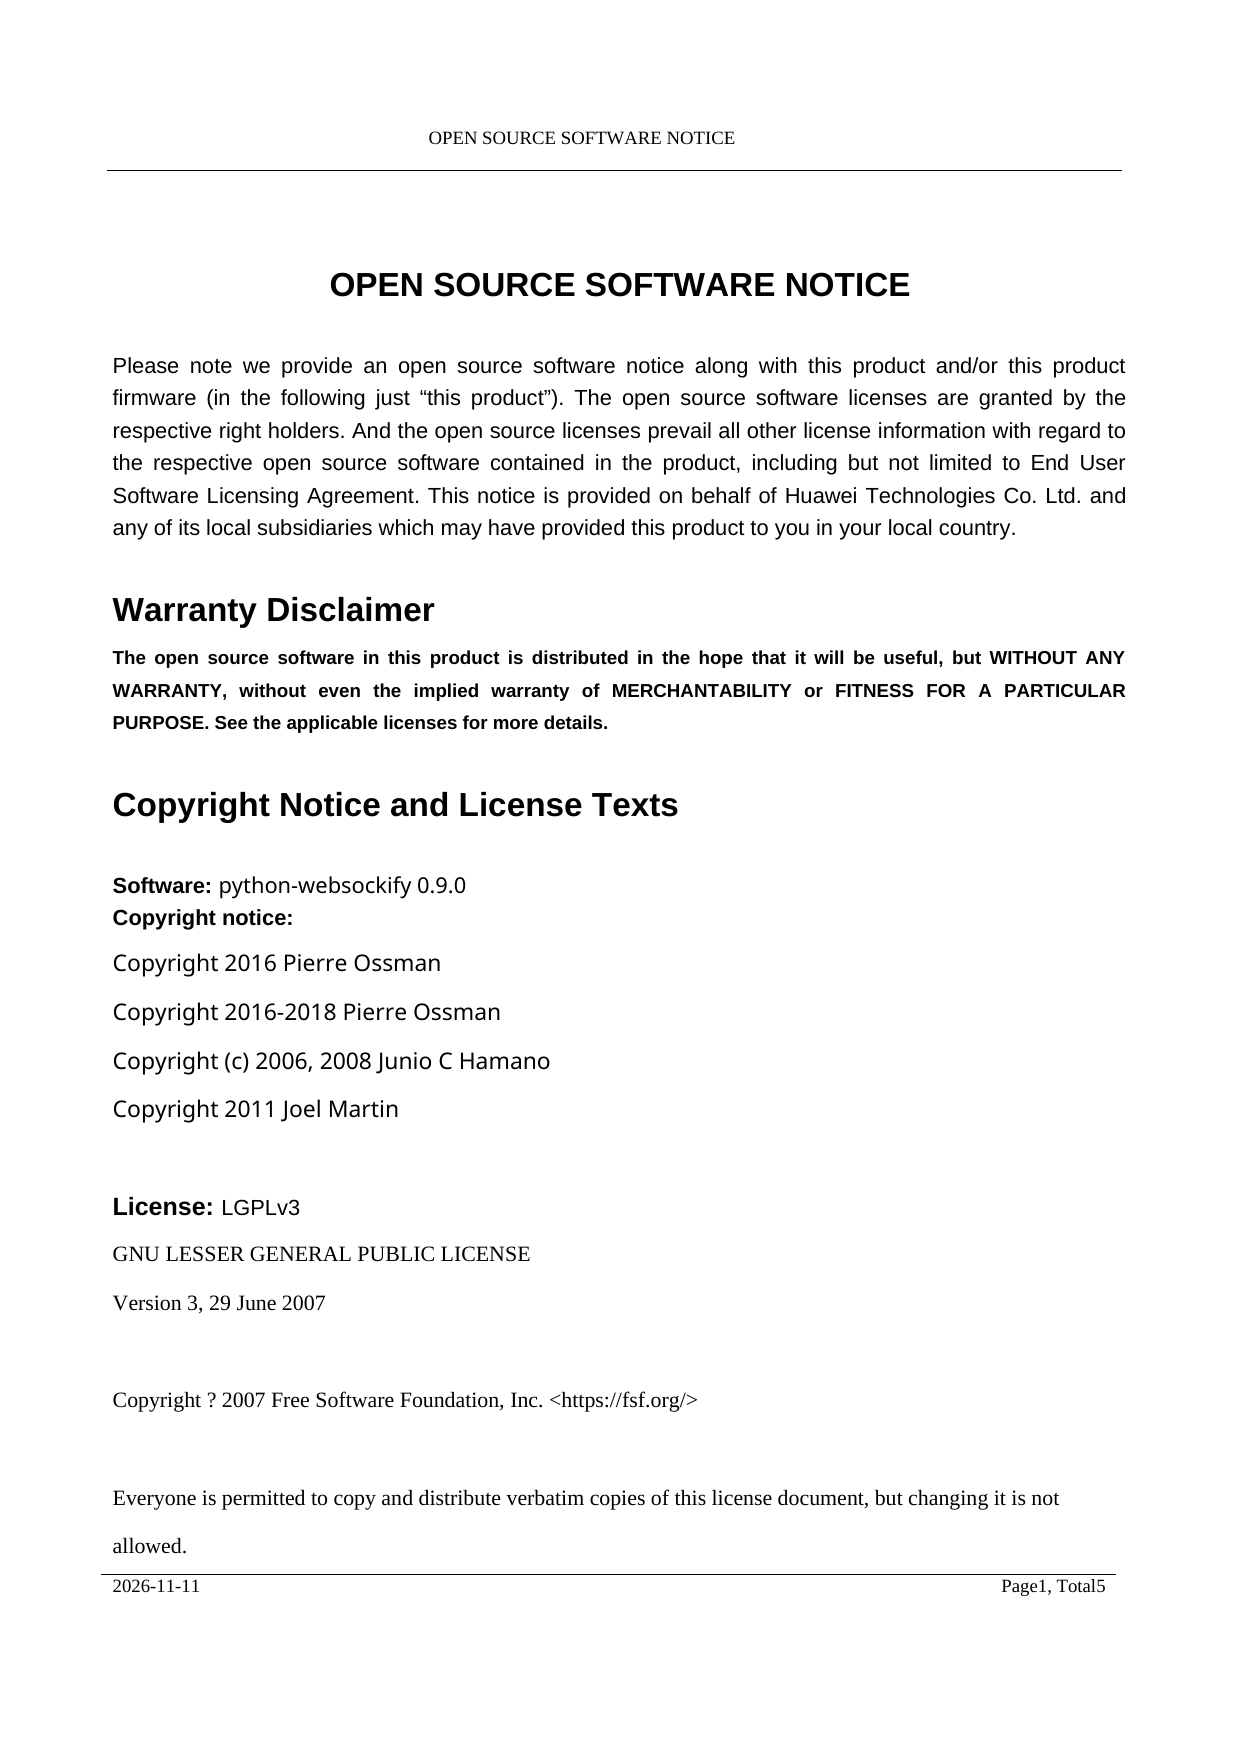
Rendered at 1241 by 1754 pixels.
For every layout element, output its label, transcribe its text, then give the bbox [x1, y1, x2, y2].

text Software: python-websockify 0.9.0 [112, 869, 1128, 901]
text Warranty Disclaimer [112, 576, 1128, 641]
text Please note we provide an open source software notice along with this product and/or this product firmware (in the following just “this product”). The open source software licenses are granted by the respective right holders. And the open source licenses prevail all other license information with regard to the respective open source software contained in the product, including but not limited to End User Software Licensing Agreement. This notice is provided on behalf of Huawei Technologies Co. Ltd. and any of its local subsidiaries which may have provided this product to you in your local country. [112, 349, 1128, 544]
text Copyright 2016 Pierre Ossman Copyright 2016-2018 Pierre Ossman Copyright (c) 2006, 2008 Junio C Hamano Copyright 2011 Joel Martin [112, 947, 1128, 1174]
text OPEN SOURCE SOFTWARE NOTICE [112, 251, 1128, 316]
text Copyright notice: [112, 901, 1128, 934]
text Copyright Notice and License Texts [112, 771, 1128, 836]
text The open source software in this product is distributed in the hope that it will be useful, but WITHOUT ANY WARRANTY, without even the implied warranty of MERCHANTABILITY or FITNESS FOR A PARTICULAR PURPOSE. See the applicable licenses for more details. [112, 641, 1128, 739]
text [112, 1237, 1128, 1562]
text License: LGPLv3 [112, 1190, 1128, 1223]
